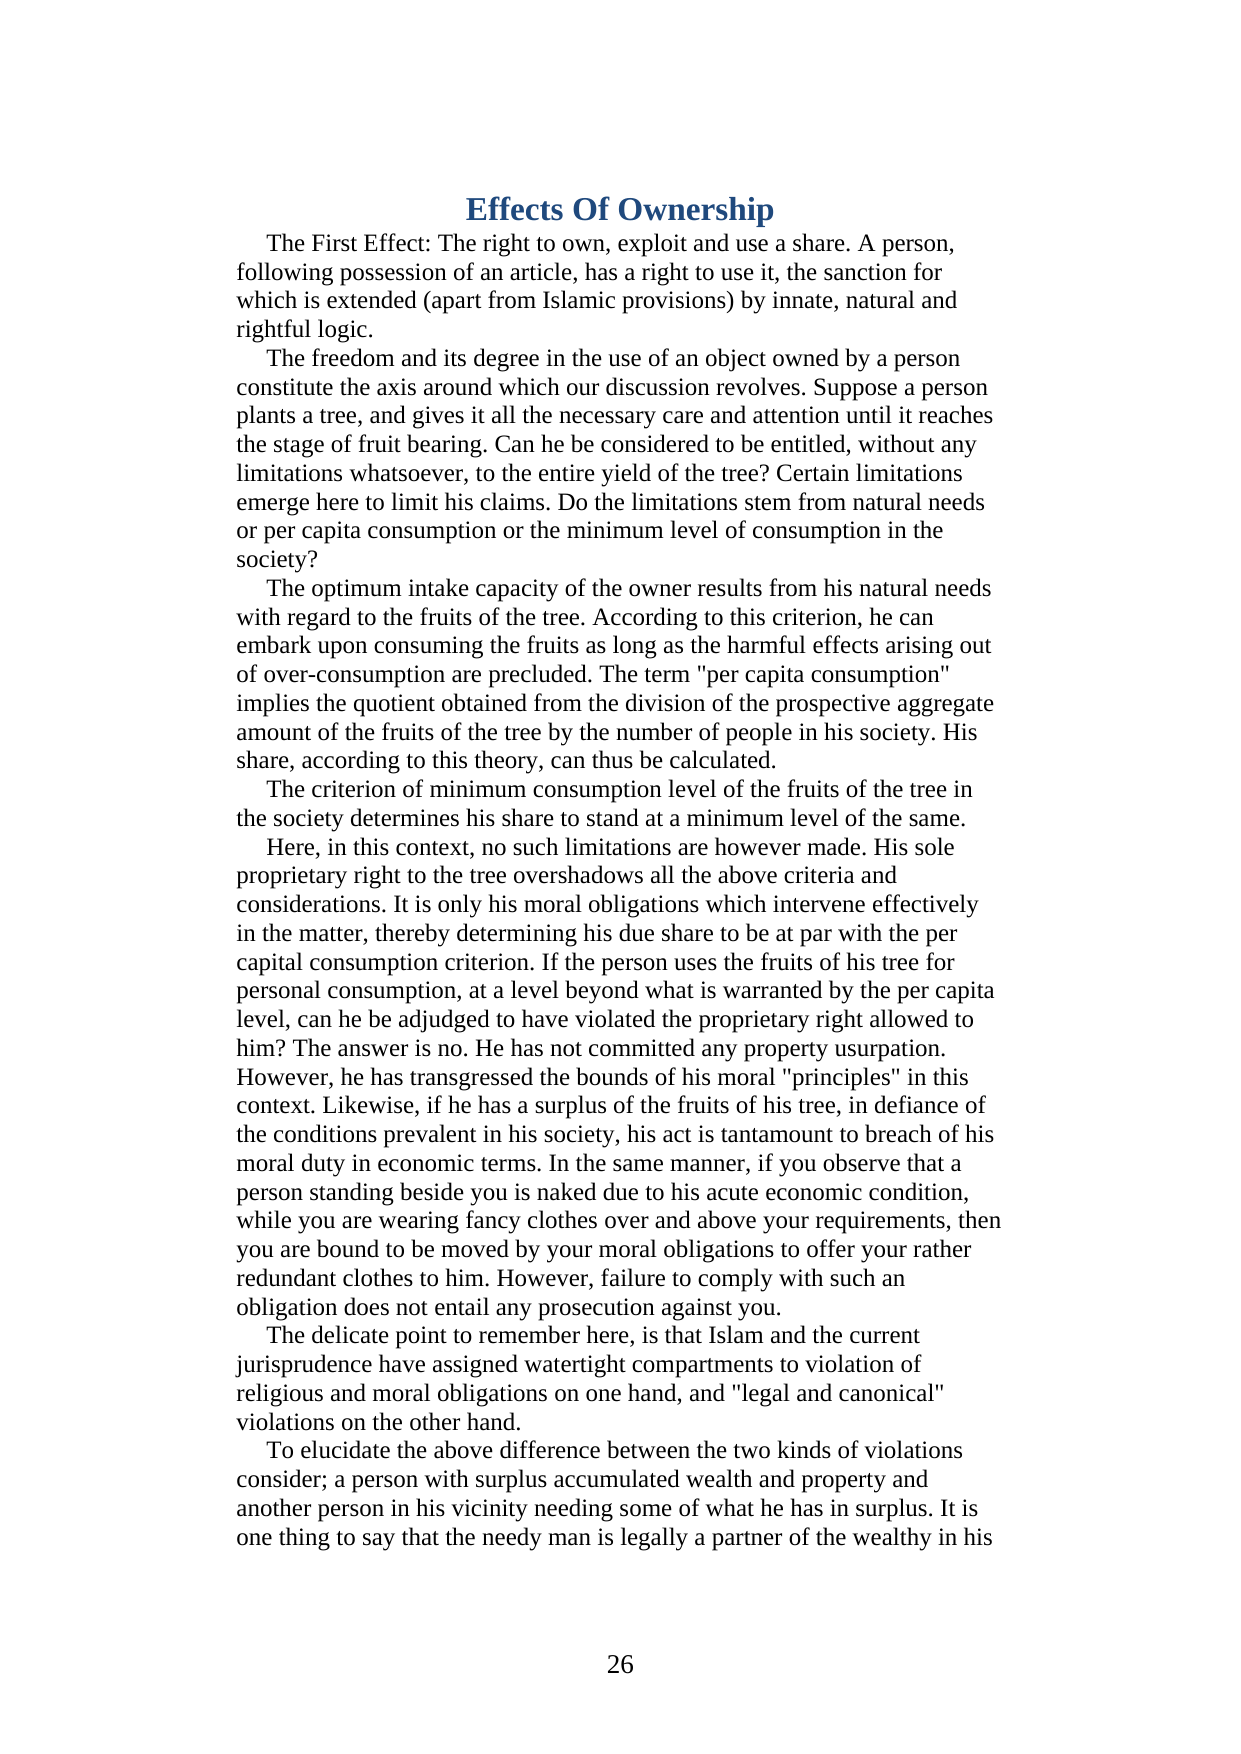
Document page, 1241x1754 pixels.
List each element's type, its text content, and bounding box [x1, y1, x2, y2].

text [236, 1436, 1004, 1551]
text The freedom and its degree in the use of an object owned by a person constitute the axis around which our discussion revolves. Suppose a person plants a tree, and gives it all the necessary care and attention until it reaches the stage of fruit bearing. Can he be considered to be entitled, without any limitations whatsoever, to the entire yield of the tree? Certain limitations emerge here to limit his claims. Do the limitations stem from natural needs or per capita consumption or the minimum level of consumption in the society? [236, 343, 1004, 573]
text The criterion of minimum consumption level of the fruits of the tree in the society determines his share to stand at a minimum level of the same. [236, 774, 1004, 832]
text The delicate point to remember here, is that Islam and the current jurisprudence have assigned watertight compartments to violation of religious and moral obligations on one hand, and "legal and canonical" violations on the other hand. [236, 1321, 1004, 1436]
text The optimum intake capacity of the owner results from his natural needs with regard to the fruits of the tree. According to this criterion, he can embark upon consuming the fruits as long as the harmful effects arising out of over-consumption are precluded. The term "per capita consumption" implies the quotient obtained from the division of the prospective aggregate amount of the fruits of the tree by the number of people in his society. His share, according to this theory, can thus be calculated. [236, 573, 1004, 774]
text Here, in this context, no such limitations are however made. His sole proprietary right to the tree overshadows all the above criteria and considerations. It is only his moral obligations which intervene effectively in the matter, thereby determining his due share to be at par with the per capital consumption criterion. If the person uses the fruits of his tree for personal consumption, at a level beyond what is warranted by the per capita level, can he be adjudged to have violated the proprietary right allowed to him? The answer is no. He has not committed any property usurpation. However, he has transgressed the bounds of his moral "principles" in this context. Likewise, if he has a surplus of the fruits of his tree, in defiance of the conditions prevalent in his society, his act is tantamount to breach of his moral duty in economic terms. In the same manner, if you observe that a person standing beside you is naked due to his acute economic condition, while you are wearing fancy clothes over and above your requirements, then you are bound to be moved by your moral obligations to offer your rather redundant clothes to him. However, failure to comply with such an obligation does not entail any prosecution against you. [236, 832, 1004, 1321]
subtitle Effects Of Ownership [236, 190, 1004, 228]
text The First Effect: The right to own, exploit and use a share. A person, following possession of an article, has a right to use it, the sanction for which is extended (apart from Islamic provisions) by innate, natural and rightful logic. [236, 228, 1004, 343]
